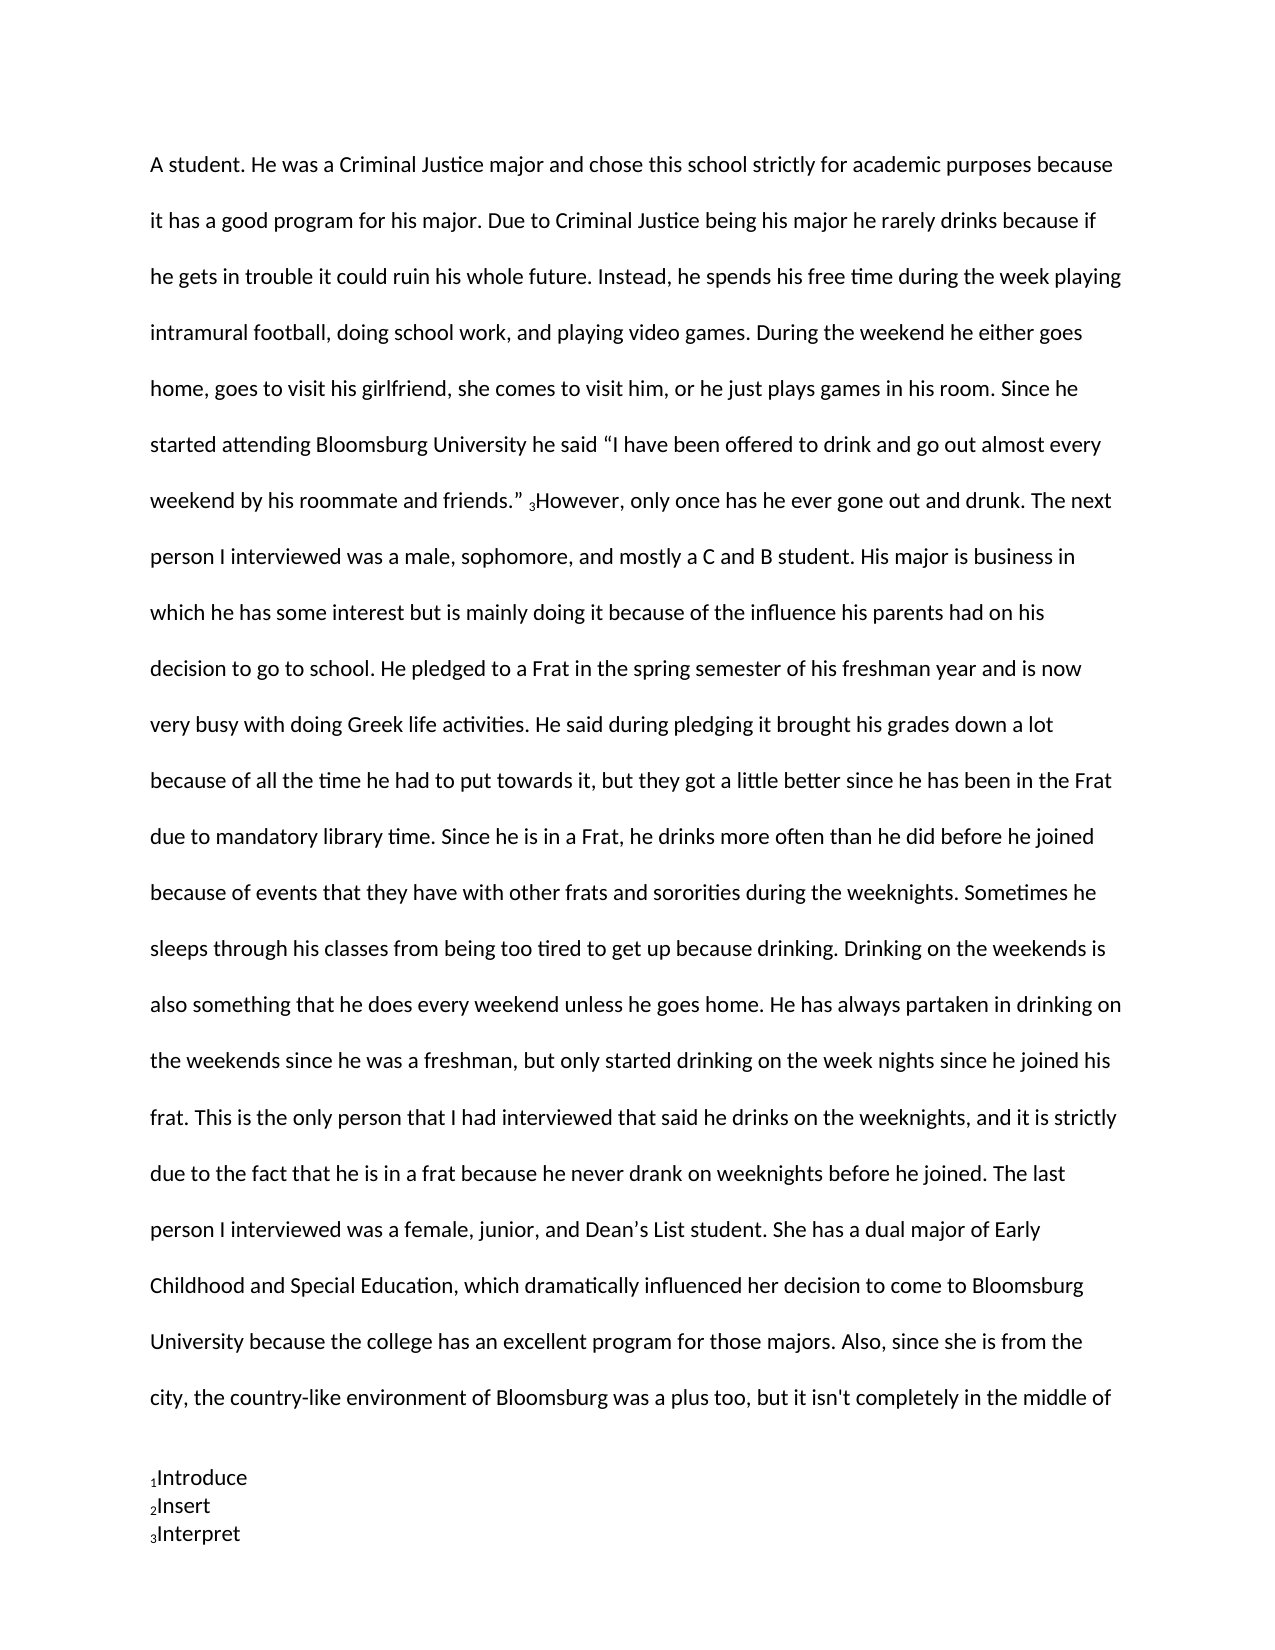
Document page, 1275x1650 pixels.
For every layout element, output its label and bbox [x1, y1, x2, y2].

text [150, 150, 1125, 1411]
